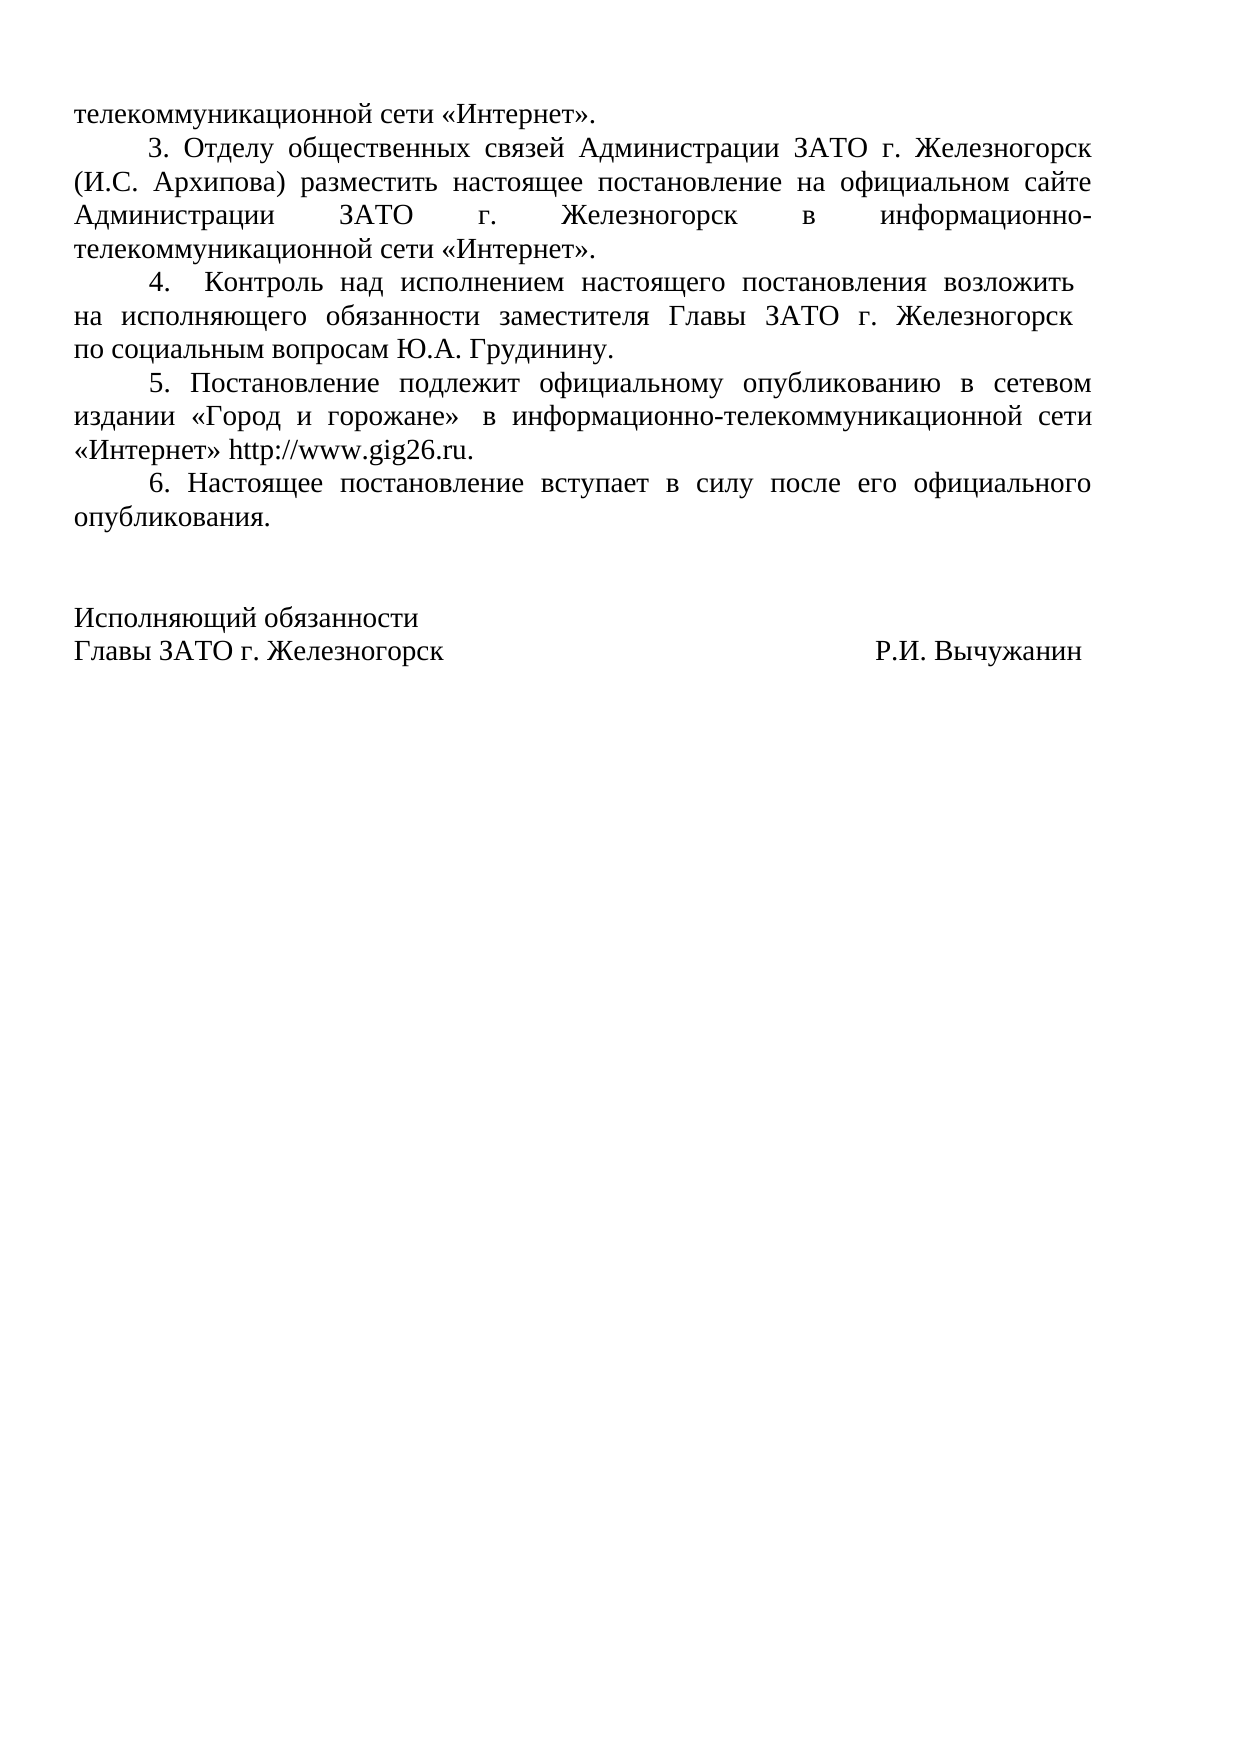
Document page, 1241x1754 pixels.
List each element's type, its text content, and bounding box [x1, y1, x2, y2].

title 3. Отделу общественных связей Администрации ЗАТО г. Железногорск (И.С. Архипова) разместить настоящее постановление на официальном сайте Администрации ЗАТО г. Железногорск в информационно-телекоммуникационной сети «Интернет». [74, 130, 1092, 264]
text Исполняющий обязанности [74, 600, 1092, 633]
text 6. Настоящее постановление вступает в силу после его официального опубликования. [74, 466, 1092, 533]
text 4. Контроль над исполнением настоящего постановления возложить на исполняющего обязанности заместителя Главы ЗАТО г. Железногорск по социальным вопросам Ю.А. Грудинину. [74, 264, 1092, 365]
text Главы ЗАТО г. Железногорск Р.И. Вычужанин [74, 633, 1092, 667]
text 5. Постановление подлежит официальному опубликованию в сетевом издании «Город и горожане» в информационно-телекоммуникационной сети «Интернет» http://www.gig26.ru. [74, 365, 1092, 466]
